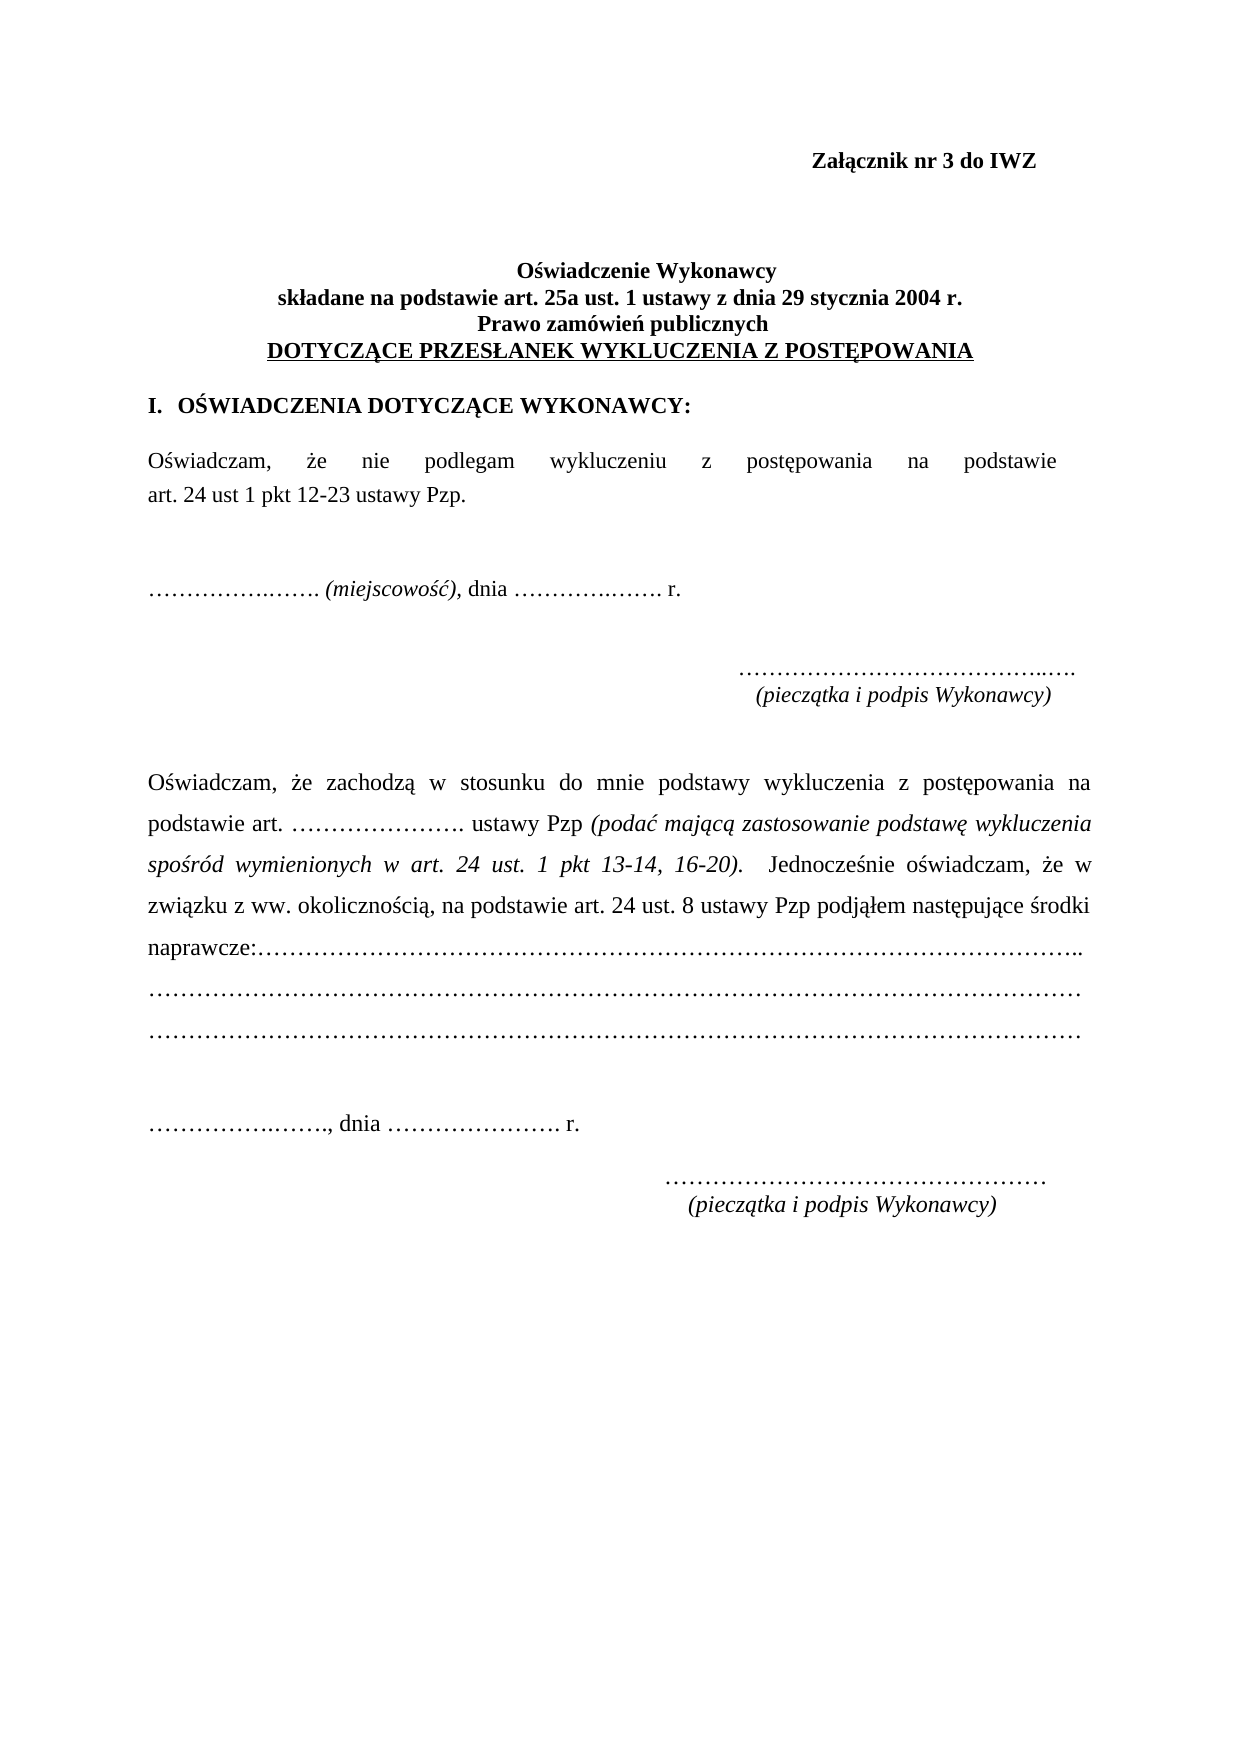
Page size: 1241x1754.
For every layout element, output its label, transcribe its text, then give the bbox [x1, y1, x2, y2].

text …………….……., dnia …………………. r. [148, 1109, 1093, 1137]
text ……………………………………………………………………………………………………… [148, 974, 1093, 1002]
text ……………………………………………………………………………………………………… [148, 1016, 1093, 1043]
text DOTYCZĄCE PRZESŁANEK WYKLUCZENIA Z POSTĘPOWANIA [148, 337, 1093, 363]
text Prawo zamówień publicznych [148, 310, 1093, 337]
text składane na podstawie art. 25a ust. 1 ustawy z dnia 29 stycznia 2004 r. [148, 284, 1093, 310]
text Załącznik nr 3 do IWZ [148, 148, 1093, 174]
text …………….……. (miejscowość), dnia ………….……. r. [148, 575, 1093, 602]
text ………………………………………… [148, 1162, 1093, 1189]
text (pieczątka i podpis Wykonawcy) [664, 681, 1093, 707]
text Oświadczenie Wykonawcy [443, 258, 1093, 284]
text (pieczątka i podpis Wykonawcy) [664, 1189, 1093, 1217]
text Oświadczam, że zachodzą w stosunku do mnie podstawy wykluczenia z postępowania na podstawie art. …………………. ustawy Pzp (podać mającą zastosowanie podstawę wykluczenia spośród wymienionych w art. 24 ust. 1 pkt 13-14, 16-20). Jednocześnie oświadczam, że w związku z ww. okolicznością, na podstawie art. 24 ust. 8 ustawy Pzp podjąłem następujące środki naprawcze:………………………………………………………………………………………….. [148, 767, 1093, 961]
text …………………………………..…. [664, 626, 1093, 681]
text Oświadczam, że nie podlegam wykluczeniu z postępowania na podstawie art. 24 ust 1 pkt 12-23 ustawy Pzp. [148, 447, 1093, 507]
list OŚWIADCZENIA DOTYCZĄCE WYKONAWCY: [148, 392, 1093, 418]
